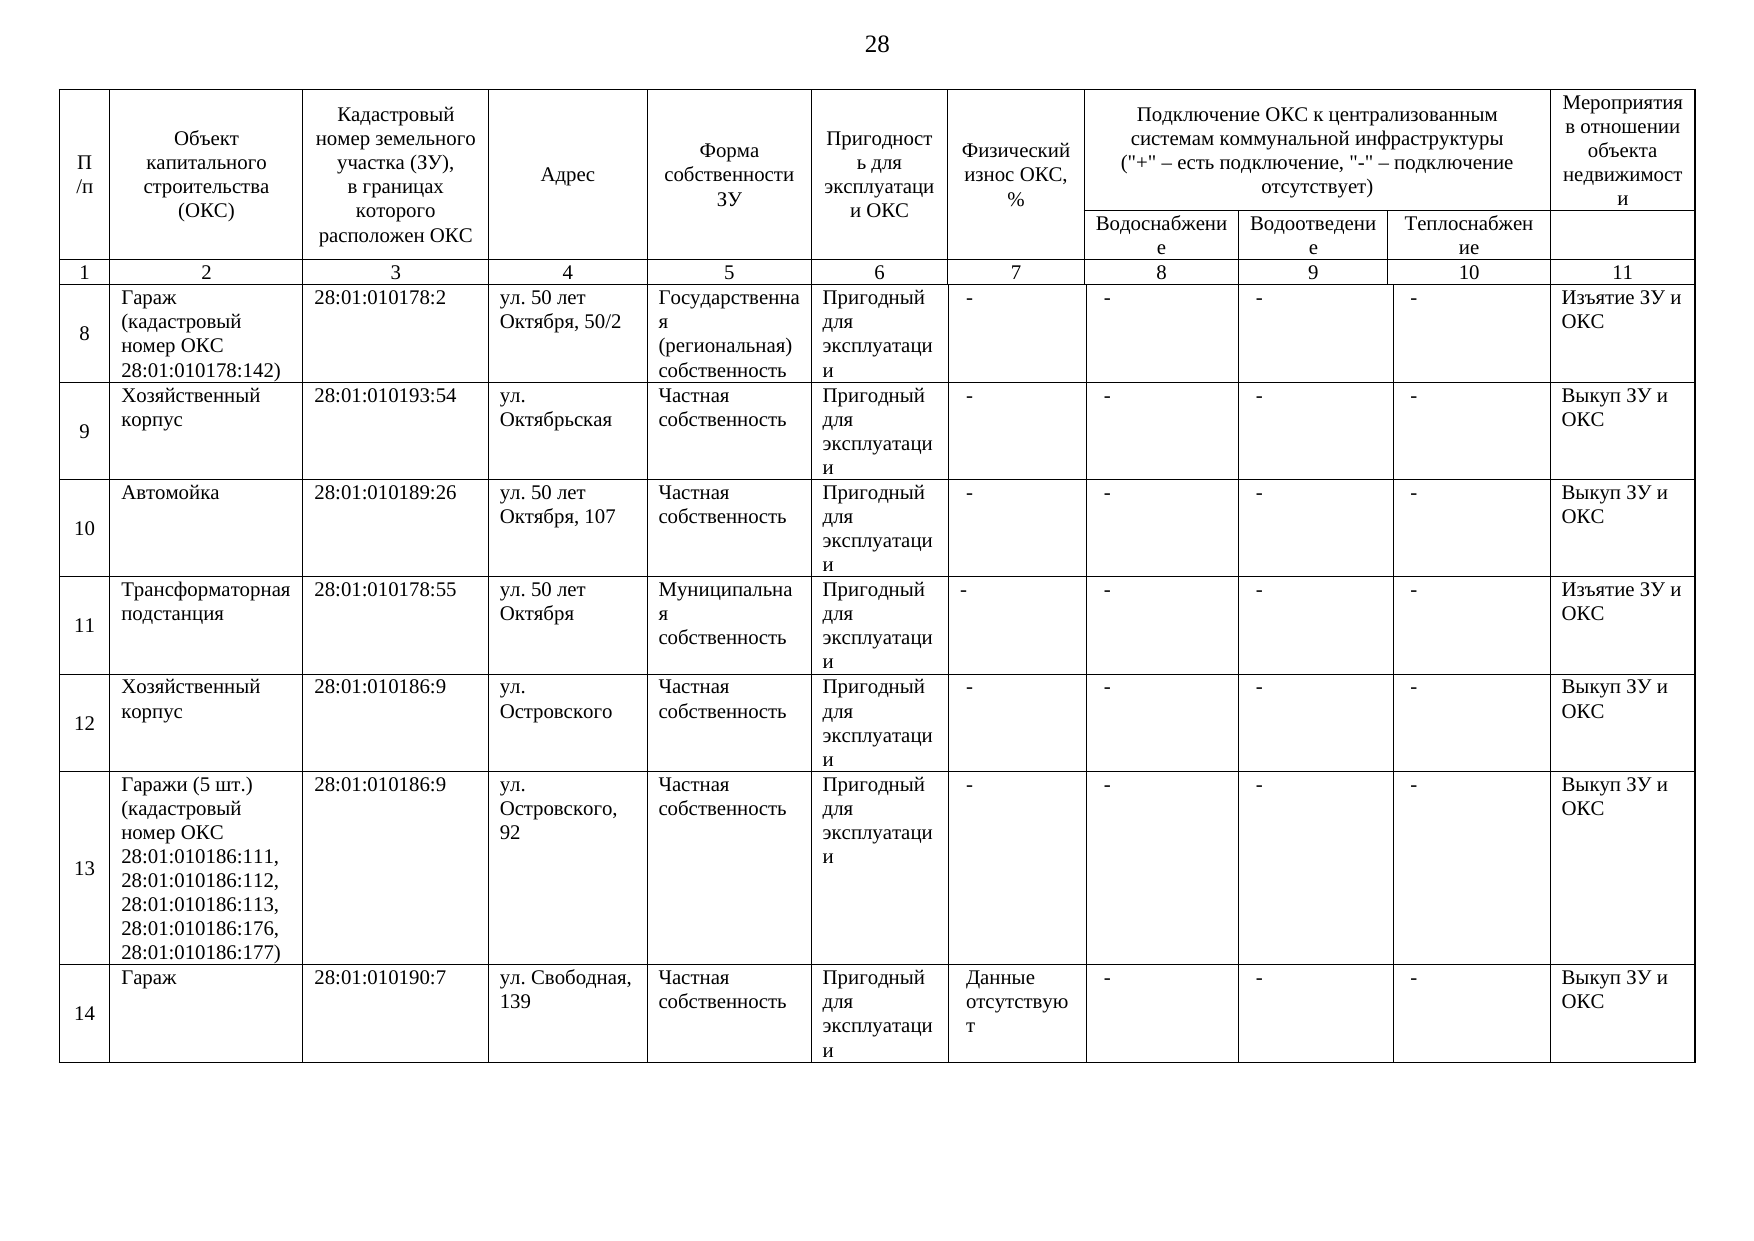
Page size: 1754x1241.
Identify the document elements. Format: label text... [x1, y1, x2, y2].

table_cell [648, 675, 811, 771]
table_header Физический износ ОКС, % [948, 90, 1084, 259]
table_header Кадастровый номер земельного участка (ЗУ), в границах которого расположен ОКС [303, 90, 488, 259]
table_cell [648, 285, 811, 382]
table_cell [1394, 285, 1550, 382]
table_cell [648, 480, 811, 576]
table_header Объект капитального строительства (ОКС) [110, 90, 302, 259]
table_cell Водоотведение [1239, 211, 1387, 259]
table_cell 1 [60, 260, 109, 284]
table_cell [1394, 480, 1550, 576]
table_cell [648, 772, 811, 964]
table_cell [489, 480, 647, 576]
table_cell [1551, 211, 1694, 259]
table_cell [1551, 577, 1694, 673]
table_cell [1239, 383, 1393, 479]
table_cell Водоснабжение [1085, 211, 1238, 259]
table_cell 2 [110, 260, 302, 284]
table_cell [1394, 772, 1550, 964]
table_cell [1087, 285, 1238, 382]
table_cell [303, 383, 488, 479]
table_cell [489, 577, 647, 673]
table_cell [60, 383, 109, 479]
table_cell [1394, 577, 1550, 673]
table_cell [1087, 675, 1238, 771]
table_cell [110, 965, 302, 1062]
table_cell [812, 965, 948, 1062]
table_header Мероприятия в отношении объекта недвижимости [1551, 90, 1694, 210]
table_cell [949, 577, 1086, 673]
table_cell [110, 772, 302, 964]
table_cell 6 [812, 260, 947, 284]
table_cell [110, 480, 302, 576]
table_cell 9 [1239, 260, 1387, 284]
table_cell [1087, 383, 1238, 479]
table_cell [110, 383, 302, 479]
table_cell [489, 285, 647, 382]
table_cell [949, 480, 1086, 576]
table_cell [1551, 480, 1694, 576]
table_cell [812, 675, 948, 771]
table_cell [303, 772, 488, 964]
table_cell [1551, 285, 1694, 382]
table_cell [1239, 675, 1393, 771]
table_header П /п [60, 90, 109, 259]
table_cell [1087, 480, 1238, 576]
table_header Адрес [489, 90, 647, 259]
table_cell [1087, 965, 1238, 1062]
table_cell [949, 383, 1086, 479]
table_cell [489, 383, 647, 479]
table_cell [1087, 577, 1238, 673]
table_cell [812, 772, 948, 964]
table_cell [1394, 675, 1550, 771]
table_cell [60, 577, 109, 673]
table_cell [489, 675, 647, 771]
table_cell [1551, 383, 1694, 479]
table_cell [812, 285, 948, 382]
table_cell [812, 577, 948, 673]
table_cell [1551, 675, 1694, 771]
table_cell 10 [1388, 260, 1550, 284]
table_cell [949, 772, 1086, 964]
table_cell 11 [1551, 260, 1694, 284]
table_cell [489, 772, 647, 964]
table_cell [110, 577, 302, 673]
table_cell 4 [489, 260, 647, 284]
table_cell 8 [1085, 260, 1238, 284]
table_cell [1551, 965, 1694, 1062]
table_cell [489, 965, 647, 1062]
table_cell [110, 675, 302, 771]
table_header Пригодность для эксплуатации ОКС [812, 90, 947, 259]
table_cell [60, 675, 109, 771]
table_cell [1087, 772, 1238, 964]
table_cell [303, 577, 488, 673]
table_header Подключение ОКС к централизованным системам коммунальной инфраструктуры ("+" – есть подключение, "-" – подключение отсутствует) [1085, 90, 1550, 210]
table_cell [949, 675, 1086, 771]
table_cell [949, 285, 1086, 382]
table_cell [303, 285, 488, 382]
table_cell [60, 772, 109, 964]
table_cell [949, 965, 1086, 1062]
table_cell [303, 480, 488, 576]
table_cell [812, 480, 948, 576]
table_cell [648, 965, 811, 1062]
table_cell 3 [303, 260, 488, 284]
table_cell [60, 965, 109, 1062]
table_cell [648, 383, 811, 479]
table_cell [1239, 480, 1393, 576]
table_cell 5 [648, 260, 811, 284]
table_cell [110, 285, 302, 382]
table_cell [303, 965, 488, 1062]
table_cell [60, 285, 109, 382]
table_header Форма собственности ЗУ [648, 90, 811, 259]
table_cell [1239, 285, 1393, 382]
table_cell 7 [948, 260, 1084, 284]
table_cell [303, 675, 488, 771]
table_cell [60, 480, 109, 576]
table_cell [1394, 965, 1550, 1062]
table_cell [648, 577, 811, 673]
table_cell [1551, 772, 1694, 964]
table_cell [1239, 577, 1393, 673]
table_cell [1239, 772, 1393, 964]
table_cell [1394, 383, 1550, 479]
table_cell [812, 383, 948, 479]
table_cell Теплоснабжение [1388, 211, 1550, 259]
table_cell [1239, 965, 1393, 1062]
